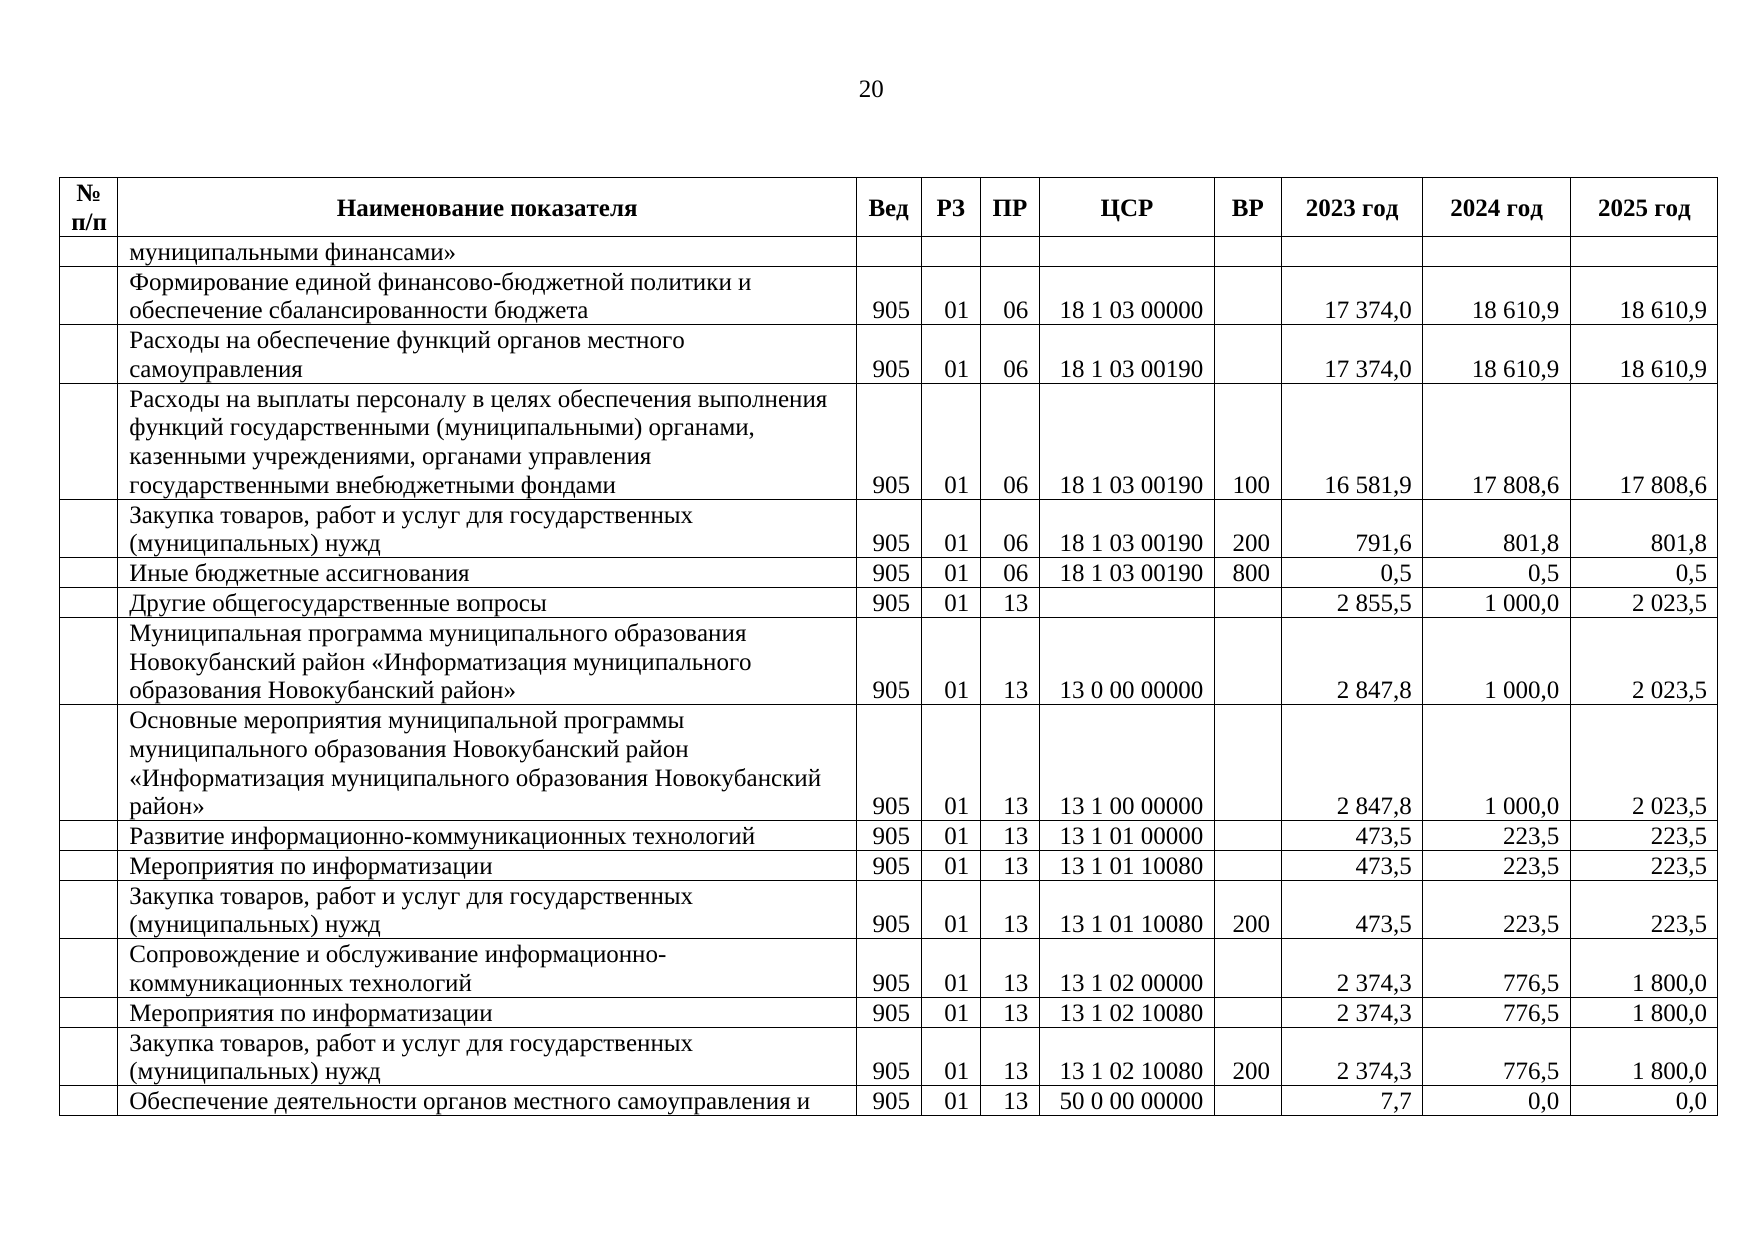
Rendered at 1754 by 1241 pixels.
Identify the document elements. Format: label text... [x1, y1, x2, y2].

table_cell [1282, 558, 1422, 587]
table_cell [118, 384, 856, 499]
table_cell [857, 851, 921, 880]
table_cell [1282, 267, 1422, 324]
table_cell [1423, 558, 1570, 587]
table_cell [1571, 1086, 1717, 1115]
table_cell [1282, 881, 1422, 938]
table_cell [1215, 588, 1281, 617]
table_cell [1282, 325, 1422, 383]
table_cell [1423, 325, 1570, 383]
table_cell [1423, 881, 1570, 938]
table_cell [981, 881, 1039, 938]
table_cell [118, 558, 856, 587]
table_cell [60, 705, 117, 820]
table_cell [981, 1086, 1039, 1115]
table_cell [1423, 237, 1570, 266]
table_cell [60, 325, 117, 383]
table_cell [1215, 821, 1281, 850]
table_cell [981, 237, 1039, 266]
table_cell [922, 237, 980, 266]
table_header 2024 год [1423, 178, 1570, 236]
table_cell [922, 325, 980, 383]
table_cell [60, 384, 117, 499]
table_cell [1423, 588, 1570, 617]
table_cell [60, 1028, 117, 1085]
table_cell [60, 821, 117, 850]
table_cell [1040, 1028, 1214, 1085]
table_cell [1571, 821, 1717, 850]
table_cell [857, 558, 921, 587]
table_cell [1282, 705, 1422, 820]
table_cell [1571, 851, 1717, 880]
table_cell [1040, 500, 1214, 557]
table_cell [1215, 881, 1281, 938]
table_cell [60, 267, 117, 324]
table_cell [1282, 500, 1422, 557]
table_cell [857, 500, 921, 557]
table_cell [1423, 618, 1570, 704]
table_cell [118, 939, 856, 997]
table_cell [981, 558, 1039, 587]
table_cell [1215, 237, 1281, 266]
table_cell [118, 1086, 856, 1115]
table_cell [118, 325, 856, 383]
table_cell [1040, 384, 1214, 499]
table_header № п/п [60, 178, 117, 236]
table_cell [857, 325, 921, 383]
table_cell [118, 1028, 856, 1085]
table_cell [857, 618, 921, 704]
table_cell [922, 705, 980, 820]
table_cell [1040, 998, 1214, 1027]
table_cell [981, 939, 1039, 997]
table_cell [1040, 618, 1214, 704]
table_header Наименование показателя [118, 178, 856, 236]
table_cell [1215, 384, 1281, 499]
table_header РЗ [922, 178, 980, 236]
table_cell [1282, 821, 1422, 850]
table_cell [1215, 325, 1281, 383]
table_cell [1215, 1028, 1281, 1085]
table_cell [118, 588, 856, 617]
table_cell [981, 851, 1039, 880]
table_header 2023 год [1282, 178, 1422, 236]
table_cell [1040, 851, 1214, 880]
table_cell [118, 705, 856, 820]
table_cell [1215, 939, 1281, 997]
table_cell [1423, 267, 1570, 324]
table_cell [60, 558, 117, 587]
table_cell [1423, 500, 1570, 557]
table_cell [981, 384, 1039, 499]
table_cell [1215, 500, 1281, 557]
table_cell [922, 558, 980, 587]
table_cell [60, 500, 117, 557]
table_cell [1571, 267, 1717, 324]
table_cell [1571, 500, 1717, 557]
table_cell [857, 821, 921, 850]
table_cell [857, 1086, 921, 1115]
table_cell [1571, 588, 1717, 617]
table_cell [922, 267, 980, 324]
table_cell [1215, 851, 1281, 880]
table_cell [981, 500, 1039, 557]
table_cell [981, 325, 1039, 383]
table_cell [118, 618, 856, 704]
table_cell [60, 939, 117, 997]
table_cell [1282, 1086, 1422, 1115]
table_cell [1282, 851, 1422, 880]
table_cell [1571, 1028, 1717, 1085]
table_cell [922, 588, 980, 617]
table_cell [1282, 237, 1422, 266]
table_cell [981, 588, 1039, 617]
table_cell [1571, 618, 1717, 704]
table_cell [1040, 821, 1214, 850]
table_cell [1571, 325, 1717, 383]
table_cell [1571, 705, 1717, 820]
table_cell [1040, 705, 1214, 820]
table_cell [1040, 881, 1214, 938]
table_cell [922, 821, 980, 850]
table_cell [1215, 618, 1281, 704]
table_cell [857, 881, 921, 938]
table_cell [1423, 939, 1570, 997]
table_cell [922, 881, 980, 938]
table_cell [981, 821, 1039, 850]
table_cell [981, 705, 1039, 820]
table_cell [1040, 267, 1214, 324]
table_header ПР [981, 178, 1039, 236]
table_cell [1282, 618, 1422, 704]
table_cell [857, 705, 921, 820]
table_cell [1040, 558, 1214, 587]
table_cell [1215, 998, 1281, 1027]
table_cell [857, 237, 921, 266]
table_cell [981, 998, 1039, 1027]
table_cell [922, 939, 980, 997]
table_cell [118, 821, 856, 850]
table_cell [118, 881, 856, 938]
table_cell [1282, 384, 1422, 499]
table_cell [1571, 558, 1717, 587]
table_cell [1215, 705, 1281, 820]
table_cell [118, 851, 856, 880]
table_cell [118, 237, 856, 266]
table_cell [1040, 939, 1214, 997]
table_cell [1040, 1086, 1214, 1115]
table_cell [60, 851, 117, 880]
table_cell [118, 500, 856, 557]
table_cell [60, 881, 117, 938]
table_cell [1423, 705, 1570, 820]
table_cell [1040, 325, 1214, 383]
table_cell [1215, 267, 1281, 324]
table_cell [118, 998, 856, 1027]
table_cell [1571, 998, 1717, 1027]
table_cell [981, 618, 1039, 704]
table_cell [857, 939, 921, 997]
table_header 2025 год [1571, 178, 1717, 236]
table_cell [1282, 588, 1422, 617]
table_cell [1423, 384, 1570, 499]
table_header ВР [1215, 178, 1281, 236]
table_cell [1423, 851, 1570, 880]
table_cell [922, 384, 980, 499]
table_header ЦСР [1040, 178, 1214, 236]
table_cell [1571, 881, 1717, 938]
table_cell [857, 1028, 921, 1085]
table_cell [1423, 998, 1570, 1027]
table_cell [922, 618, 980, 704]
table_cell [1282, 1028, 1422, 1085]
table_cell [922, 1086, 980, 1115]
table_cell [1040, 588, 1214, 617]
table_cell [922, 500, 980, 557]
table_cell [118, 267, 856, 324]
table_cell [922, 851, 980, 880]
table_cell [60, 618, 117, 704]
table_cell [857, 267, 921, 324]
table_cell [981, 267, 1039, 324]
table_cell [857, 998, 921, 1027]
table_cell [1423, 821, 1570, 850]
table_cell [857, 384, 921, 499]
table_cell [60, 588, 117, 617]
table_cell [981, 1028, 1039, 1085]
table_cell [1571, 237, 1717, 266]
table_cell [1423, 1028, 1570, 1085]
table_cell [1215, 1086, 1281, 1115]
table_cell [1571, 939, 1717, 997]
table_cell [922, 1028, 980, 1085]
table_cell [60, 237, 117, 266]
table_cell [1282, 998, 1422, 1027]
table_header Вед [857, 178, 921, 236]
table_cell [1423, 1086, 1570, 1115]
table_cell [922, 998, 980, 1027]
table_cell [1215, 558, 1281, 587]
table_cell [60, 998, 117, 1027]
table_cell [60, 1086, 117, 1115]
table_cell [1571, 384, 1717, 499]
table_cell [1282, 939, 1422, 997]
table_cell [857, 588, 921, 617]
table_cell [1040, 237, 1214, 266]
